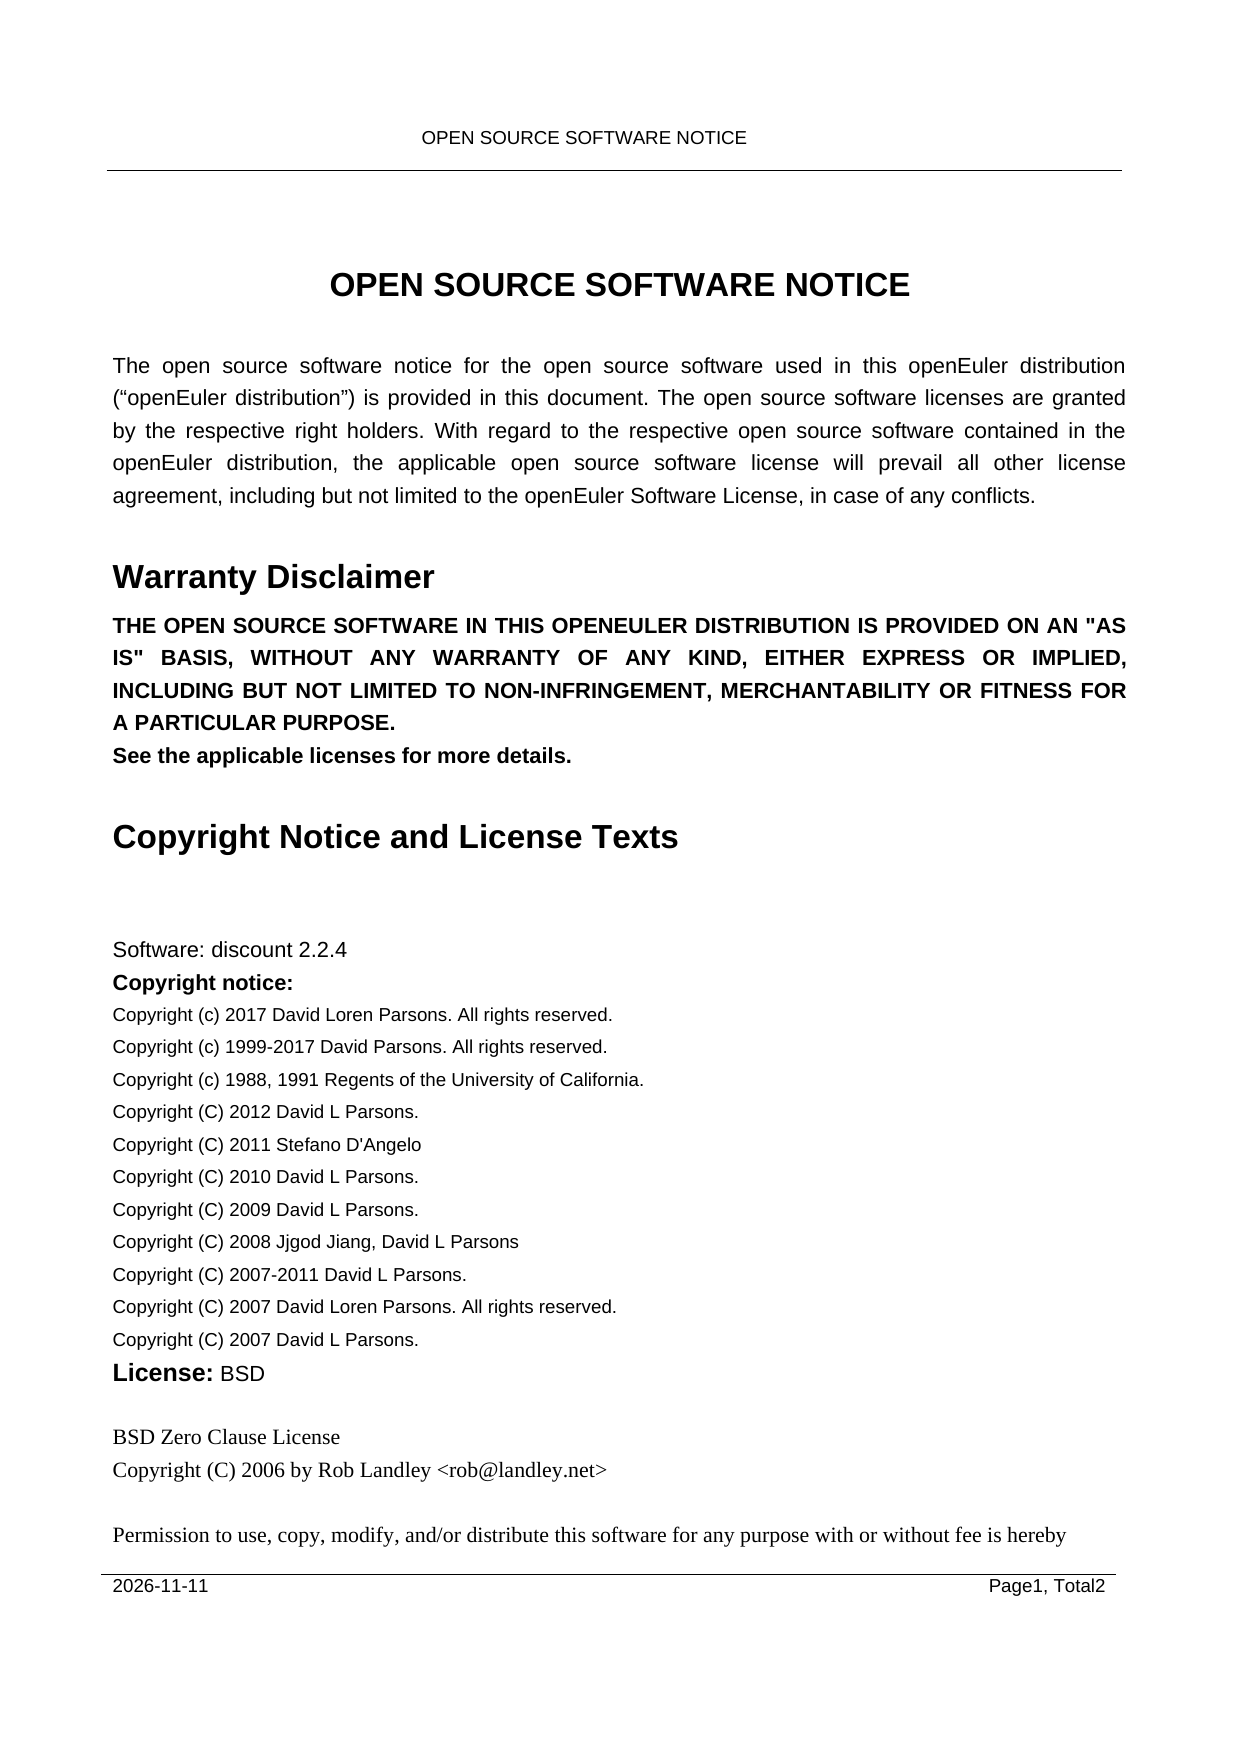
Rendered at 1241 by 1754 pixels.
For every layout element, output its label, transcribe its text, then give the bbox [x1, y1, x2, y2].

text Copyright (C) 2007-2011 David L Parsons. [112, 1258, 1128, 1291]
text Copyright (C) 2008 Jjgod Jiang, David L Parsons [112, 1226, 1128, 1258]
text Copyright (C) 2011 Stefano D'Angelo [112, 1128, 1128, 1161]
text Warranty Disclaimer [112, 544, 1128, 609]
text Copyright Notice and License Texts [112, 804, 1128, 869]
text The open source software notice for the open source software used in this openEuler distribution (“openEuler distribution”) is provided in this document. The open source software licenses are granted by the respective right holders. With regard to the respective open source software contained in the openEuler distribution, the applicable open source software license will prevail all other license agreement, including but not limited to the openEuler Software License, in case of any conflicts. [112, 349, 1128, 511]
text Copyright (C) 2009 David L Parsons. [112, 1193, 1128, 1226]
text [112, 1356, 1128, 1551]
text Copyright (C) 2007 David Loren Parsons. All rights reserved. [112, 1291, 1128, 1323]
text Copyright (C) 2007 David L Parsons. [112, 1323, 1128, 1356]
text Copyright (c) 1988, 1991 Regents of the University of California. [112, 1063, 1128, 1096]
text OPEN SOURCE SOFTWARE NOTICE [112, 251, 1128, 316]
text Copyright (c) 1999-2017 David Parsons. All rights reserved. [112, 1031, 1128, 1063]
text Copyright (C) 2010 David L Parsons. [112, 1161, 1128, 1193]
text Copyright (c) 2017 David Loren Parsons. All rights reserved. [112, 998, 1128, 1031]
text Copyright (C) 2012 David L Parsons. [112, 1096, 1128, 1128]
text Copyright notice: [112, 966, 1128, 998]
text Software: discount 2.2.4 [112, 933, 1128, 966]
text THE OPEN SOURCE SOFTWARE IN THIS OPENEULER DISTRIBUTION IS PROVIDED ON AN "AS IS" BASIS, WITHOUT ANY WARRANTY OF ANY KIND, EITHER EXPRESS OR IMPLIED, INCLUDING BUT NOT LIMITED TO NON-INFRINGEMENT, MERCHANTABILITY OR FITNESS FOR A PARTICULAR PURPOSE. See the applicable licenses for more details. [112, 609, 1128, 771]
